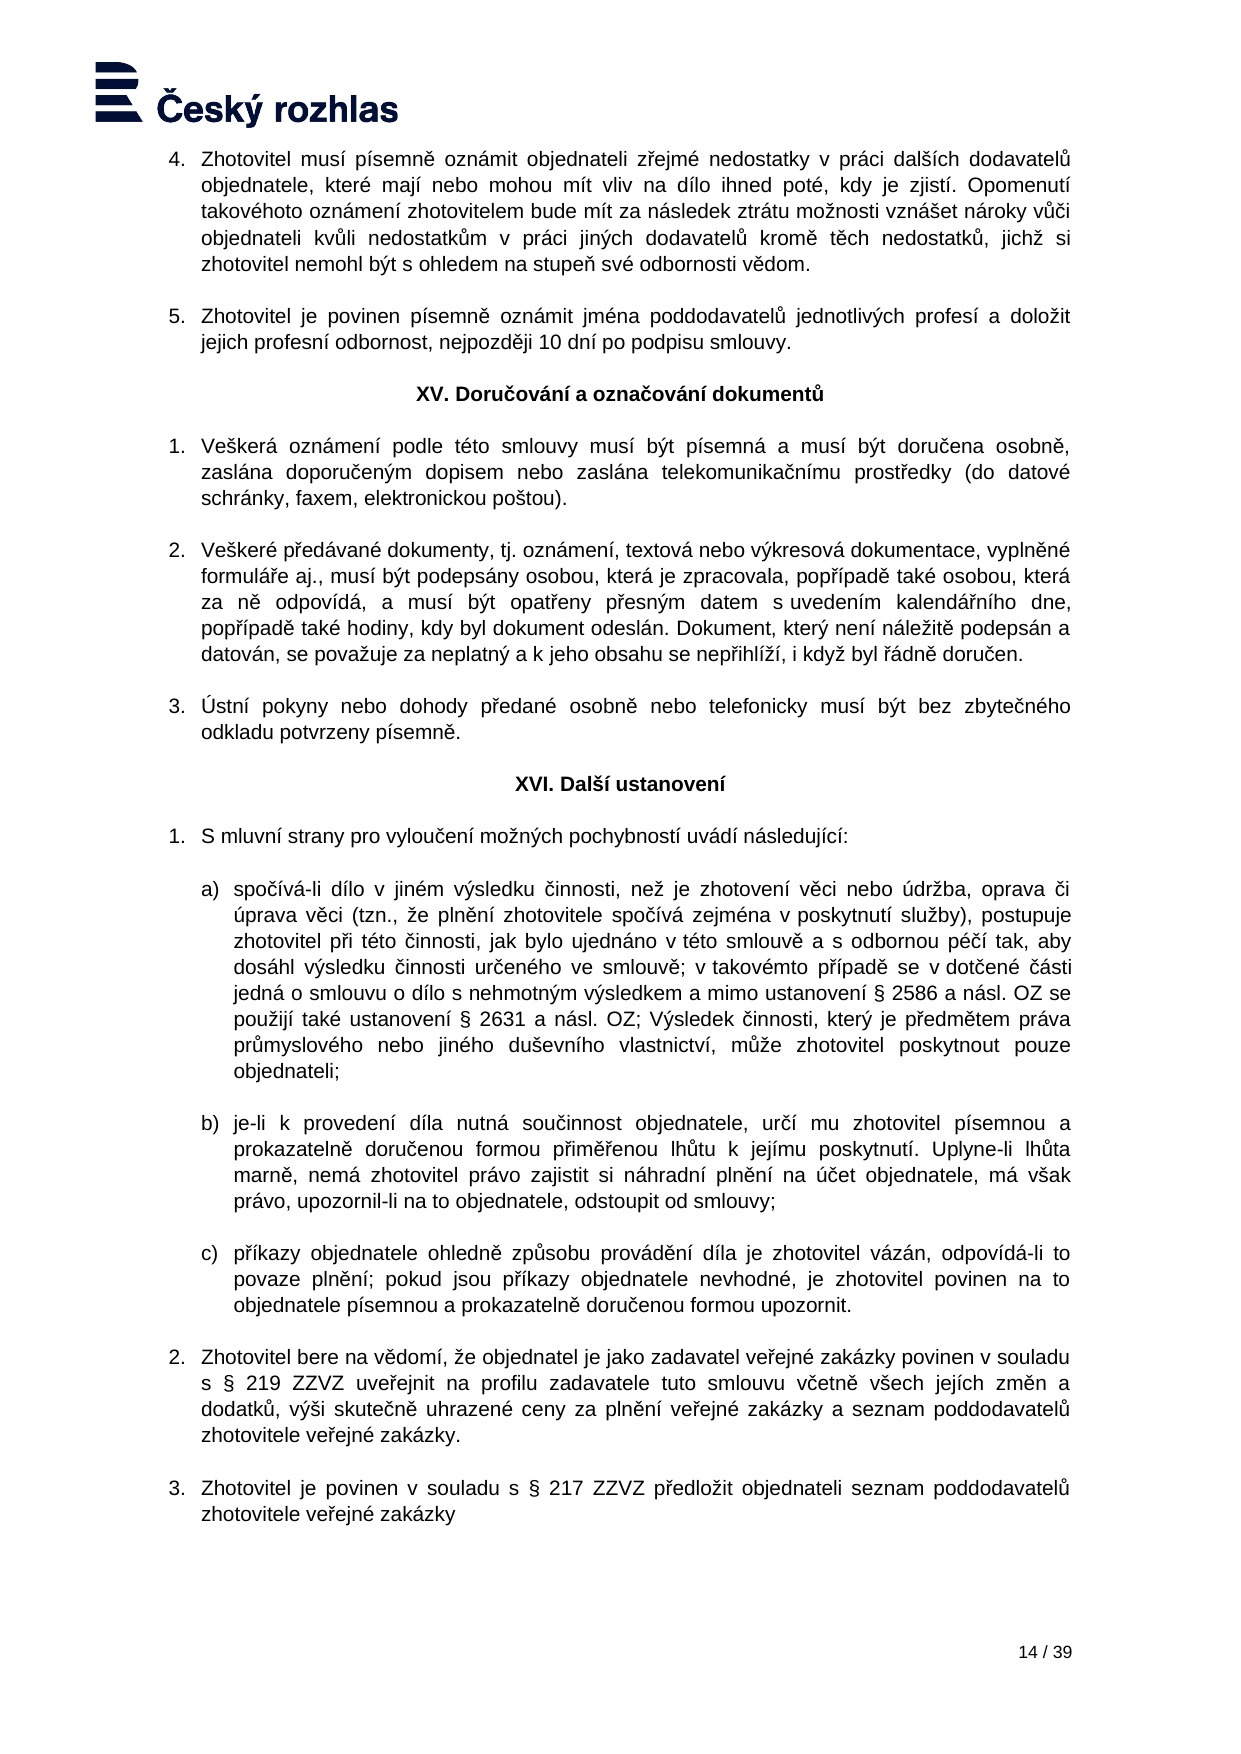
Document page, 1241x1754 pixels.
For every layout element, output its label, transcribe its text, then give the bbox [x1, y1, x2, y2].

list S mluvní strany pro vyloučení možných pochybností uvádí následující: [168, 823, 1072, 849]
list Zhotovitel musí písemně oznámit objednateli zřejmé nedostatky v práci dalších dodavatelů objednatele, které mají nebo mohou mít vliv na dílo ihned poté, kdy je zjistí. Opomenutí takovéhoto oznámení zhotovitelem bude mít za následek ztrátu možnosti vznášet nároky vůči objednateli kvůli nedostatkům v práci jiných dodavatelů kromě těch nedostatků, jichž si zhotovitel nemohl být s ohledem na stupeň své odbornosti vědom. [168, 146, 1072, 276]
list Zhotovitel je povinen písemně oznámit jména poddodavatelů jednotlivých profesí a doložit jejich profesní odbornost, nejpozději 10 dní po podpisu smlouvy. [168, 302, 1072, 354]
list Veškerá oznámení podle této smlouvy musí být písemná a musí být doručena osobně, zaslána doporučeným dopisem nebo zaslána telekomunikačnímu prostředky (do datové schránky, faxem, elektronickou poštou). [168, 432, 1072, 511]
list je-li k provedení díla nutná součinnost objednatele, určí mu zhotovitel písemnou a prokazatelně doručenou formou přiměřenou lhůtu k jejímu poskytnutí. Uplyne-li lhůta marně, nemá zhotovitel právo zajistit si náhradní plnění na účet objednatele, má však právo, upozornil-li na to objednatele, odstoupit od smlouvy; [201, 1109, 1072, 1214]
list příkazy objednatele ohledně způsobu provádění díla je zhotovitel vázán, odpovídá-li to povaze plnění; pokud jsou příkazy objednatele nevhodné, je zhotovitel povinen na to objednatele písemnou a prokazatelně doručenou formou upozornit. [201, 1240, 1072, 1318]
list Zhotovitel bere na vědomí, že objednatel je jako zadavatel veřejné zakázky povinen v souladu s § 219 ZZVZ uveřejnit na profilu zadavatele tuto smlouvu včetně všech jejích změn a dodatků, výši skutečně uhrazené ceny za plnění veřejné zakázky a seznam poddodavatelů zhotovitele veřejné zakázky. [168, 1344, 1072, 1448]
list spočívá-li dílo v jiném výsledku činnosti, než je zhotovení věci nebo údržba, oprava či úprava věci (tzn., že plnění zhotovitele spočívá zejména v poskytnutí služby), postupuje zhotovitel při této činnosti, jak bylo ujednáno v této smlouvě a s odbornou péčí tak, aby dosáhl výsledku činnosti určeného ve smlouvě; v takovémto případě se v dotčené části jedná o smlouvu o dílo s nehmotným výsledkem a mimo ustanovení § 2586 a násl. OZ se použijí také ustanovení § 2631 a násl. OZ; Výsledek činnosti, který je předmětem práva průmyslového nebo jiného duševního vlastnictví, může zhotovitel poskytnout pouze objednateli; [201, 875, 1072, 1083]
list Veškeré předávané dokumenty, tj. oznámení, textová nebo výkresová dokumentace, vyplněné formuláře aj., musí být podepsány osobou, která je zpracovala, popřípadě také osobou, která za ně odpovídá, a musí být opatřeny přesným datem s uvedením kalendářního dne, popřípadě také hodiny, kdy byl dokument odeslán. Dokument, který není náležitě podepsán a datován, se považuje za neplatný a k jeho obsahu se nepřihlíží, i když byl řádně doručen. [168, 537, 1072, 667]
picture [95, 62, 398, 128]
subtitle Doručování a označování dokumentů [168, 380, 1072, 406]
list Zhotovitel je povinen v souladu s § 217 ZZVZ předložit objednateli seznam poddodavatelů zhotovitele veřejné zakázky [168, 1474, 1072, 1526]
list Ústní pokyny nebo dohody předané osobně nebo telefonicky musí být bez zbytečného odkladu potvrzeny písemně. [168, 693, 1072, 745]
subtitle Další ustanovení [168, 771, 1072, 797]
